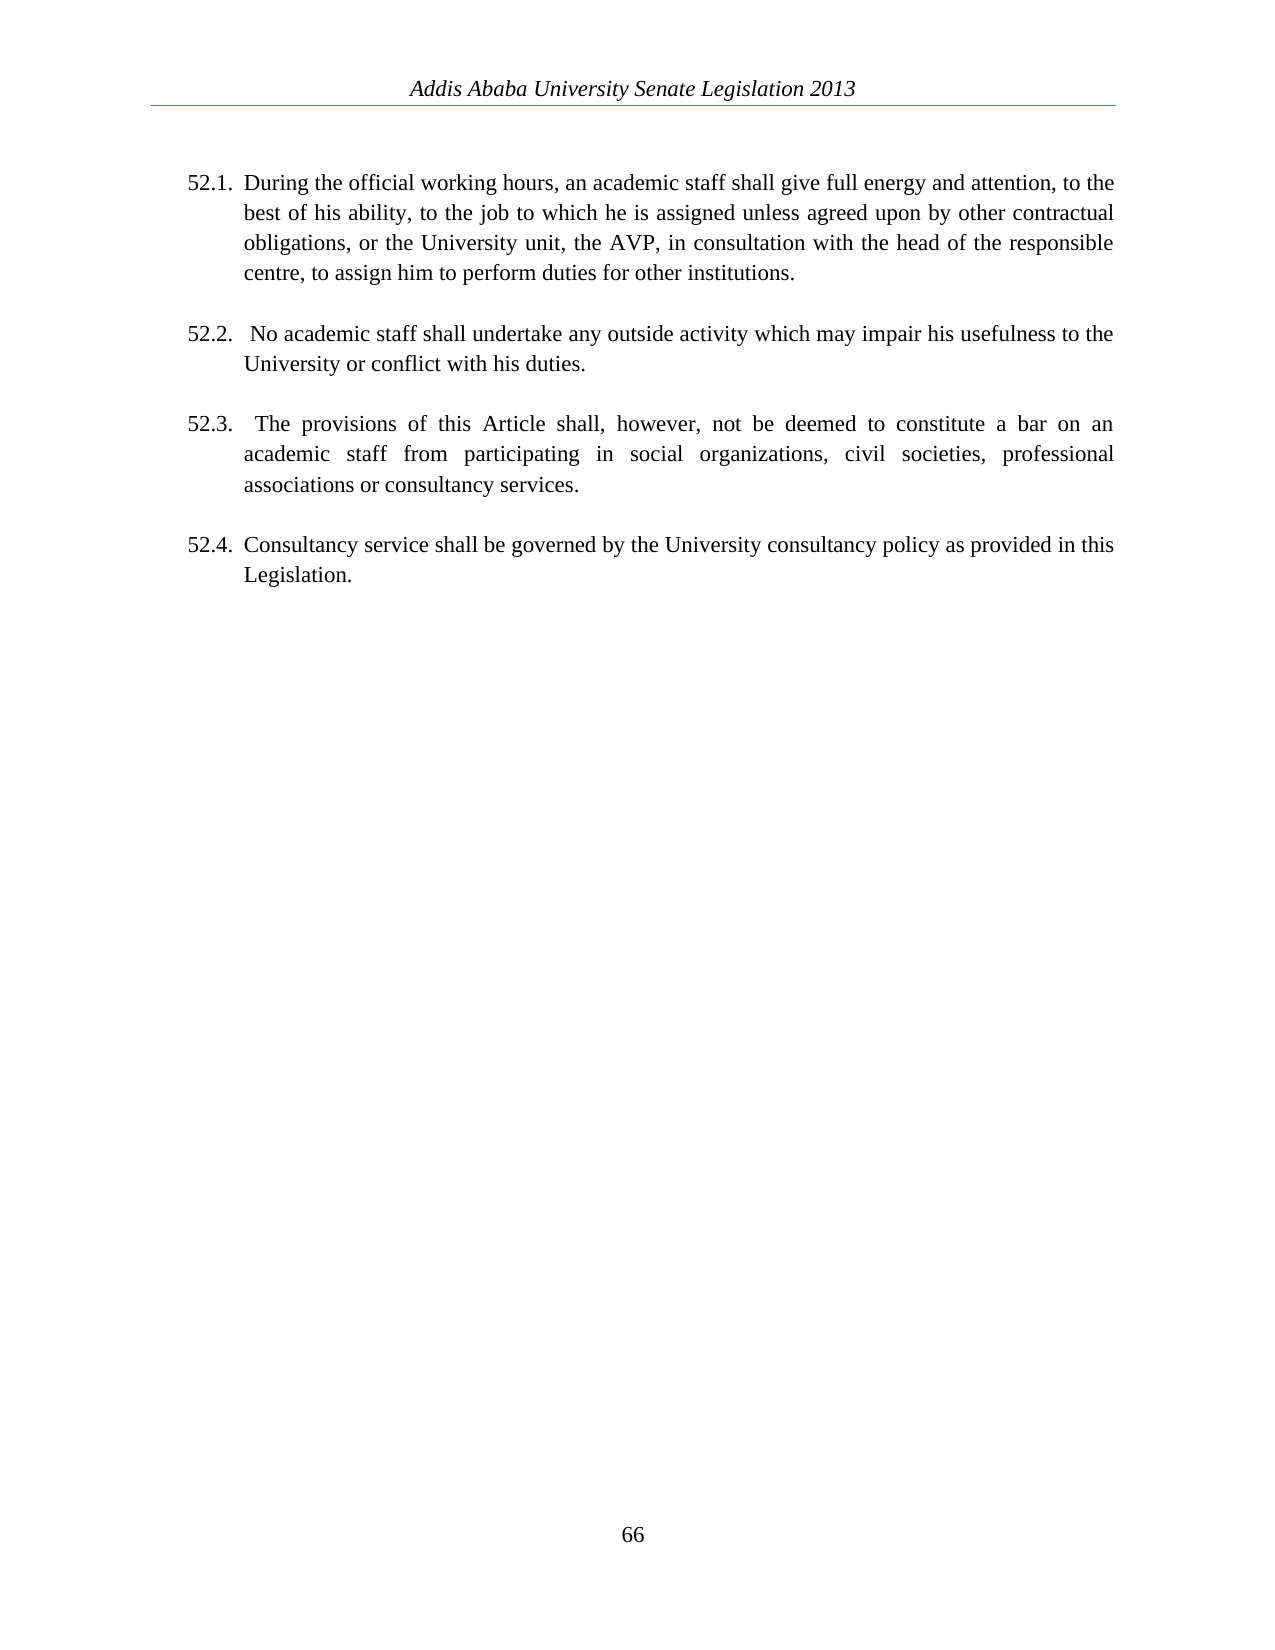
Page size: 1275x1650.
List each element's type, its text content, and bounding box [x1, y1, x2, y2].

list The provisions of this Article shall, however, not be deemed to constitute a bar on an academic staff from participating in social organizations, civil societies, professional associations or consultancy services. [187, 410, 1116, 497]
list During the official working hours, an academic staff shall give full energy and attention, to the best of his ability, to the job to which he is assigned unless agreed upon by other contractual obligations, or the University unit, the AVP, in consultation with the head of the responsible centre, to assign him to perform duties for other institutions. [187, 168, 1116, 286]
list Consultancy service shall be governed by the University consultancy policy as provided in this Legislation. [187, 531, 1116, 588]
list No academic staff shall undertake any outside activity which may impair his usefulness to the University or conflict with his duties. [187, 319, 1116, 376]
